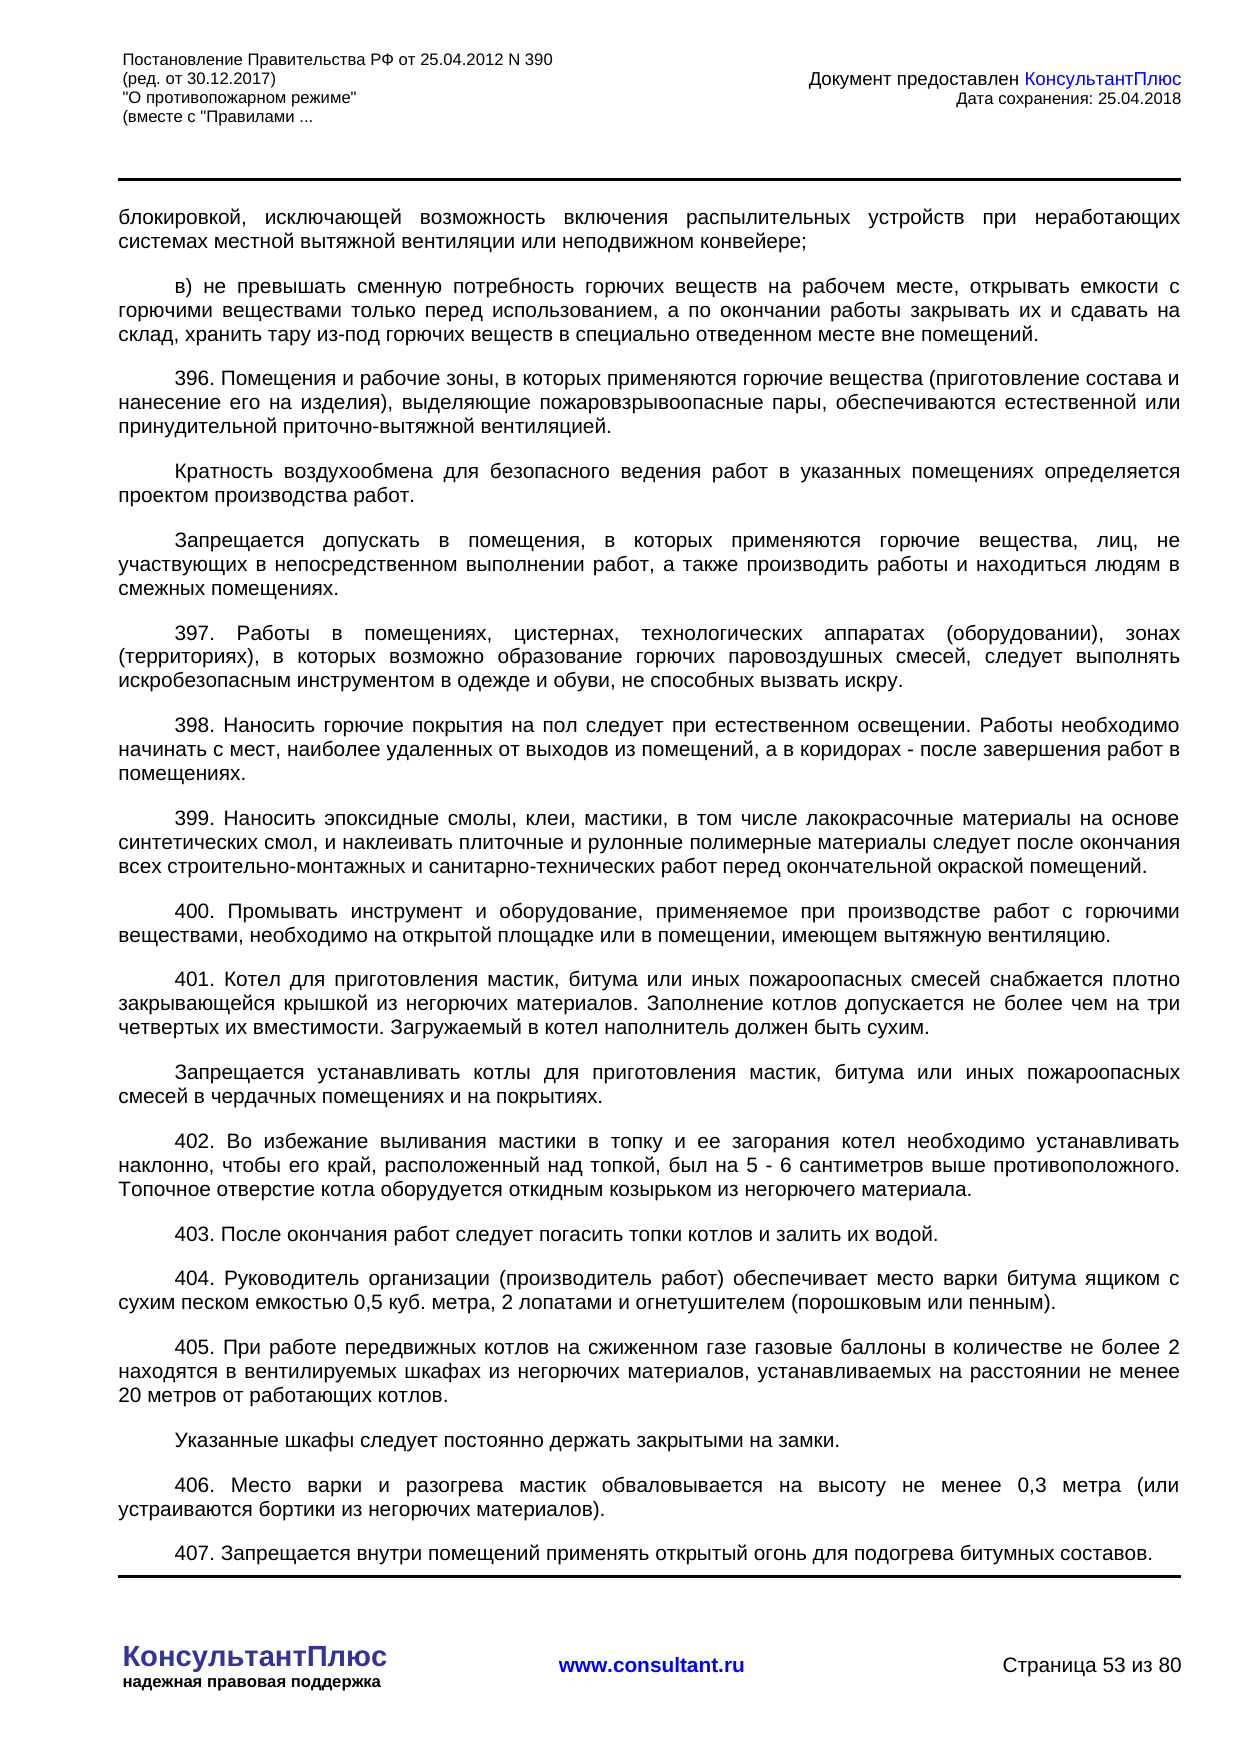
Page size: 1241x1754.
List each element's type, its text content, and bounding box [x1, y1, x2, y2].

text в) не превышать сменную потребность горючих веществ на рабочем месте, открывать емкости с горючими веществами только перед использованием, а по окончании работы закрывать их и сдавать на склад, хранить тару из-под горючих веществ в специально отведенном месте вне помещений. [118, 273, 1181, 345]
text 407. Запрещается внутри помещений применять открытый огонь для подогрева битумных составов. [118, 1541, 1181, 1565]
text 404. Руководитель организации (производитель работ) обеспечивает место варки битума ящиком с сухим песком емкостью 0,5 куб. метра, 2 лопатами и огнетушителем (порошковым или пенным). [118, 1266, 1181, 1314]
text 399. Наносить эпоксидные смолы, клеи, мастики, в том числе лакокрасочные материалы на основе синтетических смол, и наклеивать плиточные и рулонные полимерные материалы следует после окончания всех строительно-монтажных и санитарно-технических работ перед окончательной окраской помещений. [118, 806, 1181, 878]
text 398. Наносить горючие покрытия на пол следует при естественном освещении. Работы необходимо начинать с мест, наиболее удаленных от выходов из помещений, а в коридорах - после завершения работ в помещениях. [118, 713, 1181, 785]
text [118, 205, 1181, 253]
text 405. При работе передвижных котлов на сжиженном газе газовые баллоны в количестве не более 2 находятся в вентилируемых шкафах из негорючих материалов, устанавливаемых на расстоянии не менее 20 метров от работающих котлов. [118, 1335, 1181, 1407]
text 397. Работы в помещениях, цистернах, технологических аппаратах (оборудовании), зонах (территориях), в которых возможно образование горючих паровоздушных смесей, следует выполнять искробезопасным инструментом в одежде и обуви, не способных вызвать искру. [118, 620, 1181, 692]
text 402. Во избежание выливания мастики в топку и ее загорания котел необходимо устанавливать наклонно, чтобы его край, расположенный над топкой, был на 5 - 6 сантиметров выше противоположного. Топочное отверстие котла оборудуется откидным козырьком из негорючего материала. [118, 1129, 1181, 1201]
text Запрещается допускать в помещения, в которых применяются горючие вещества, лиц, не участвующих в непосредственном выполнении работ, а также производить работы и находиться людям в смежных помещениях. [118, 528, 1181, 599]
text 406. Место варки и разогрева мастик обваловывается на высоту не менее 0,3 метра (или устраиваются бортики из негорючих материалов). [118, 1472, 1181, 1520]
text 401. Котел для приготовления мастик, битума или иных пожароопасных смесей снабжается плотно закрывающейся крышкой из негорючих материалов. Заполнение котлов допускается не более чем на три четвертых их вместимости. Загружаемый в котел наполнитель должен быть сухим. [118, 967, 1181, 1039]
text Указанные шкафы следует постоянно держать закрытыми на замки. [118, 1428, 1181, 1452]
text 403. После окончания работ следует погасить топки котлов и залить их водой. [118, 1221, 1181, 1245]
text Кратность воздухообмена для безопасного ведения работ в указанных помещениях определяется проектом производства работ. [118, 459, 1181, 507]
text Запрещается устанавливать котлы для приготовления мастик, битума или иных пожароопасных смесей в чердачных помещениях и на покрытиях. [118, 1060, 1181, 1108]
text 396. Помещения и рабочие зоны, в которых применяются горючие вещества (приготовление состава и нанесение его на изделия), выделяющие пожаровзрывоопасные пары, обеспечиваются естественной или принудительной приточно-вытяжной вентиляцией. [118, 366, 1181, 438]
text 400. Промывать инструмент и оборудование, применяемое при производстве работ с горючими веществами, необходимо на открытой площадке или в помещении, имеющем вытяжную вентиляцию. [118, 898, 1181, 946]
